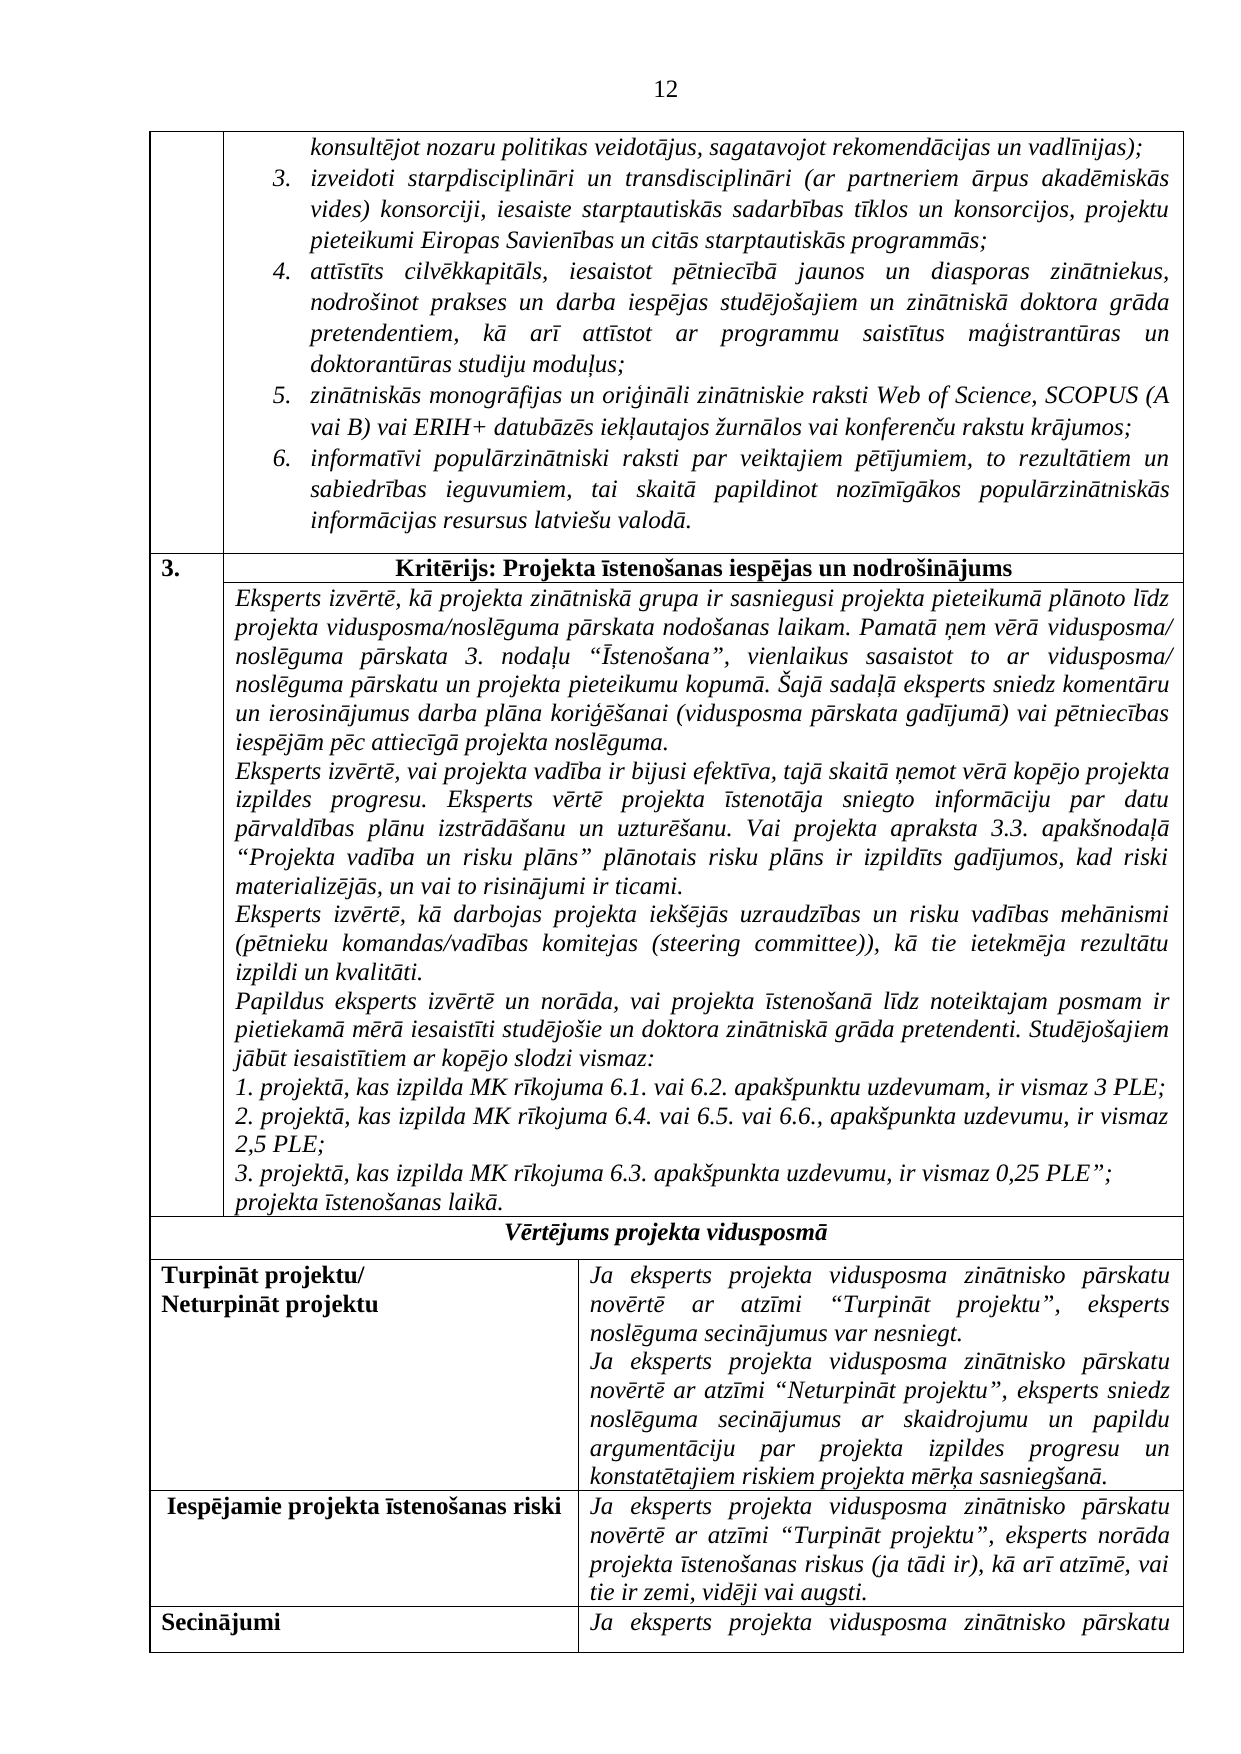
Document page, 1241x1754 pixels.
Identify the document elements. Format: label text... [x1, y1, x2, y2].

table_cell Kritērijs: Projekta īstenošanas iespējas un nodrošinājums [224, 554, 1183, 582]
table_cell Turpināt projektu/ Neturpināt projektu [151, 1260, 578, 1490]
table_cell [579, 1607, 1183, 1652]
table_cell Secinājumi [151, 1607, 578, 1652]
table_cell Vērtējums projekta vidusposmā [151, 1217, 1183, 1259]
table_cell 3. [151, 554, 223, 1216]
table_cell Ja eksperts projekta vidusposma zinātnisko pārskatu novērtē ar atzīmi “Turpināt projektu”, eksperts norāda projekta īstenošanas riskus (ja tādi ir), kā arī atzīmē, vai tie ir zemi, vidēji vai augsti. [579, 1491, 1183, 1606]
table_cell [224, 132, 1183, 552]
table_cell Eksperts izvērtē, kā projekta zinātniskā grupa ir sasniegusi projekta pieteikumā plānoto līdz projekta noslēguma pārskata nodošanas laikam. Pamatā ņem vērā noslēguma pārskata 3. nodaļu “Īstenošana”, vienlaikus sasaistot to ar noslēguma pārskatu un projekta pieteikumu kopumā. Šajā sadaļā eksperts sniedz komentāru un ierosinājumus darba plāna koriģēšanai (vidusposma pārskata gadījumā) vai pētniecības iespējām pēc attiecīgā projekta noslēguma. Eksperts izvērtē, vai projekta vadība ir bijusi efektīva, tajā skaitā ņemot vērā kopējo projekta izpildes progresu. Eksperts vērtē projekta īstenotāja sniegto informāciju par datu pārvaldības plānu izstrādāšanu un uzturēšanu. Vai projekta apraksta 3.3. apakšnodaļā “Projekta vadība un risku plāns” plānotais risku plāns ir izpildīts gadījumos, kad riski materializējās, un vai to risinājumi ir ticami. Eksperts izvērtē, kā darbojas projekta iekšējās uzraudzības un risku vadības mehānismi (pētnieku komandas/vadības komitejas (steering committee)), kā tie ietekmēja rezultātu izpildi un kvalitāti. Papildus eksperts izvērtē un norāda, vai projekta īstenošanā līdz noteiktajam posmam ir pietiekamā mērā iesaistīti studējošie un doktora zinātniskā grāda pretendenti. Studējošajiem jābūt iesaistītiem ar kopējo slodzi vismaz: 1. projektā, kas izpilda MK rīkojuma 6.1. vai 6.2. apakšpunktu uzdevumam, ir vismaz 3 PLE; 2. projektā, kas izpilda MK rīkojuma 6.4. vai 6.5. vai 6.6., apakšpunkta uzdevumu, ir vismaz 2,5 PLE; 3. projektā, kas izpilda MK rīkojuma 6.3. apakšpunkta uzdevumu, ir vismaz 0,25 PLE”; projekta īstenošanas laikā. [224, 583, 1183, 1216]
table_cell Iespējamie projekta īstenošanas riski [151, 1491, 578, 1606]
